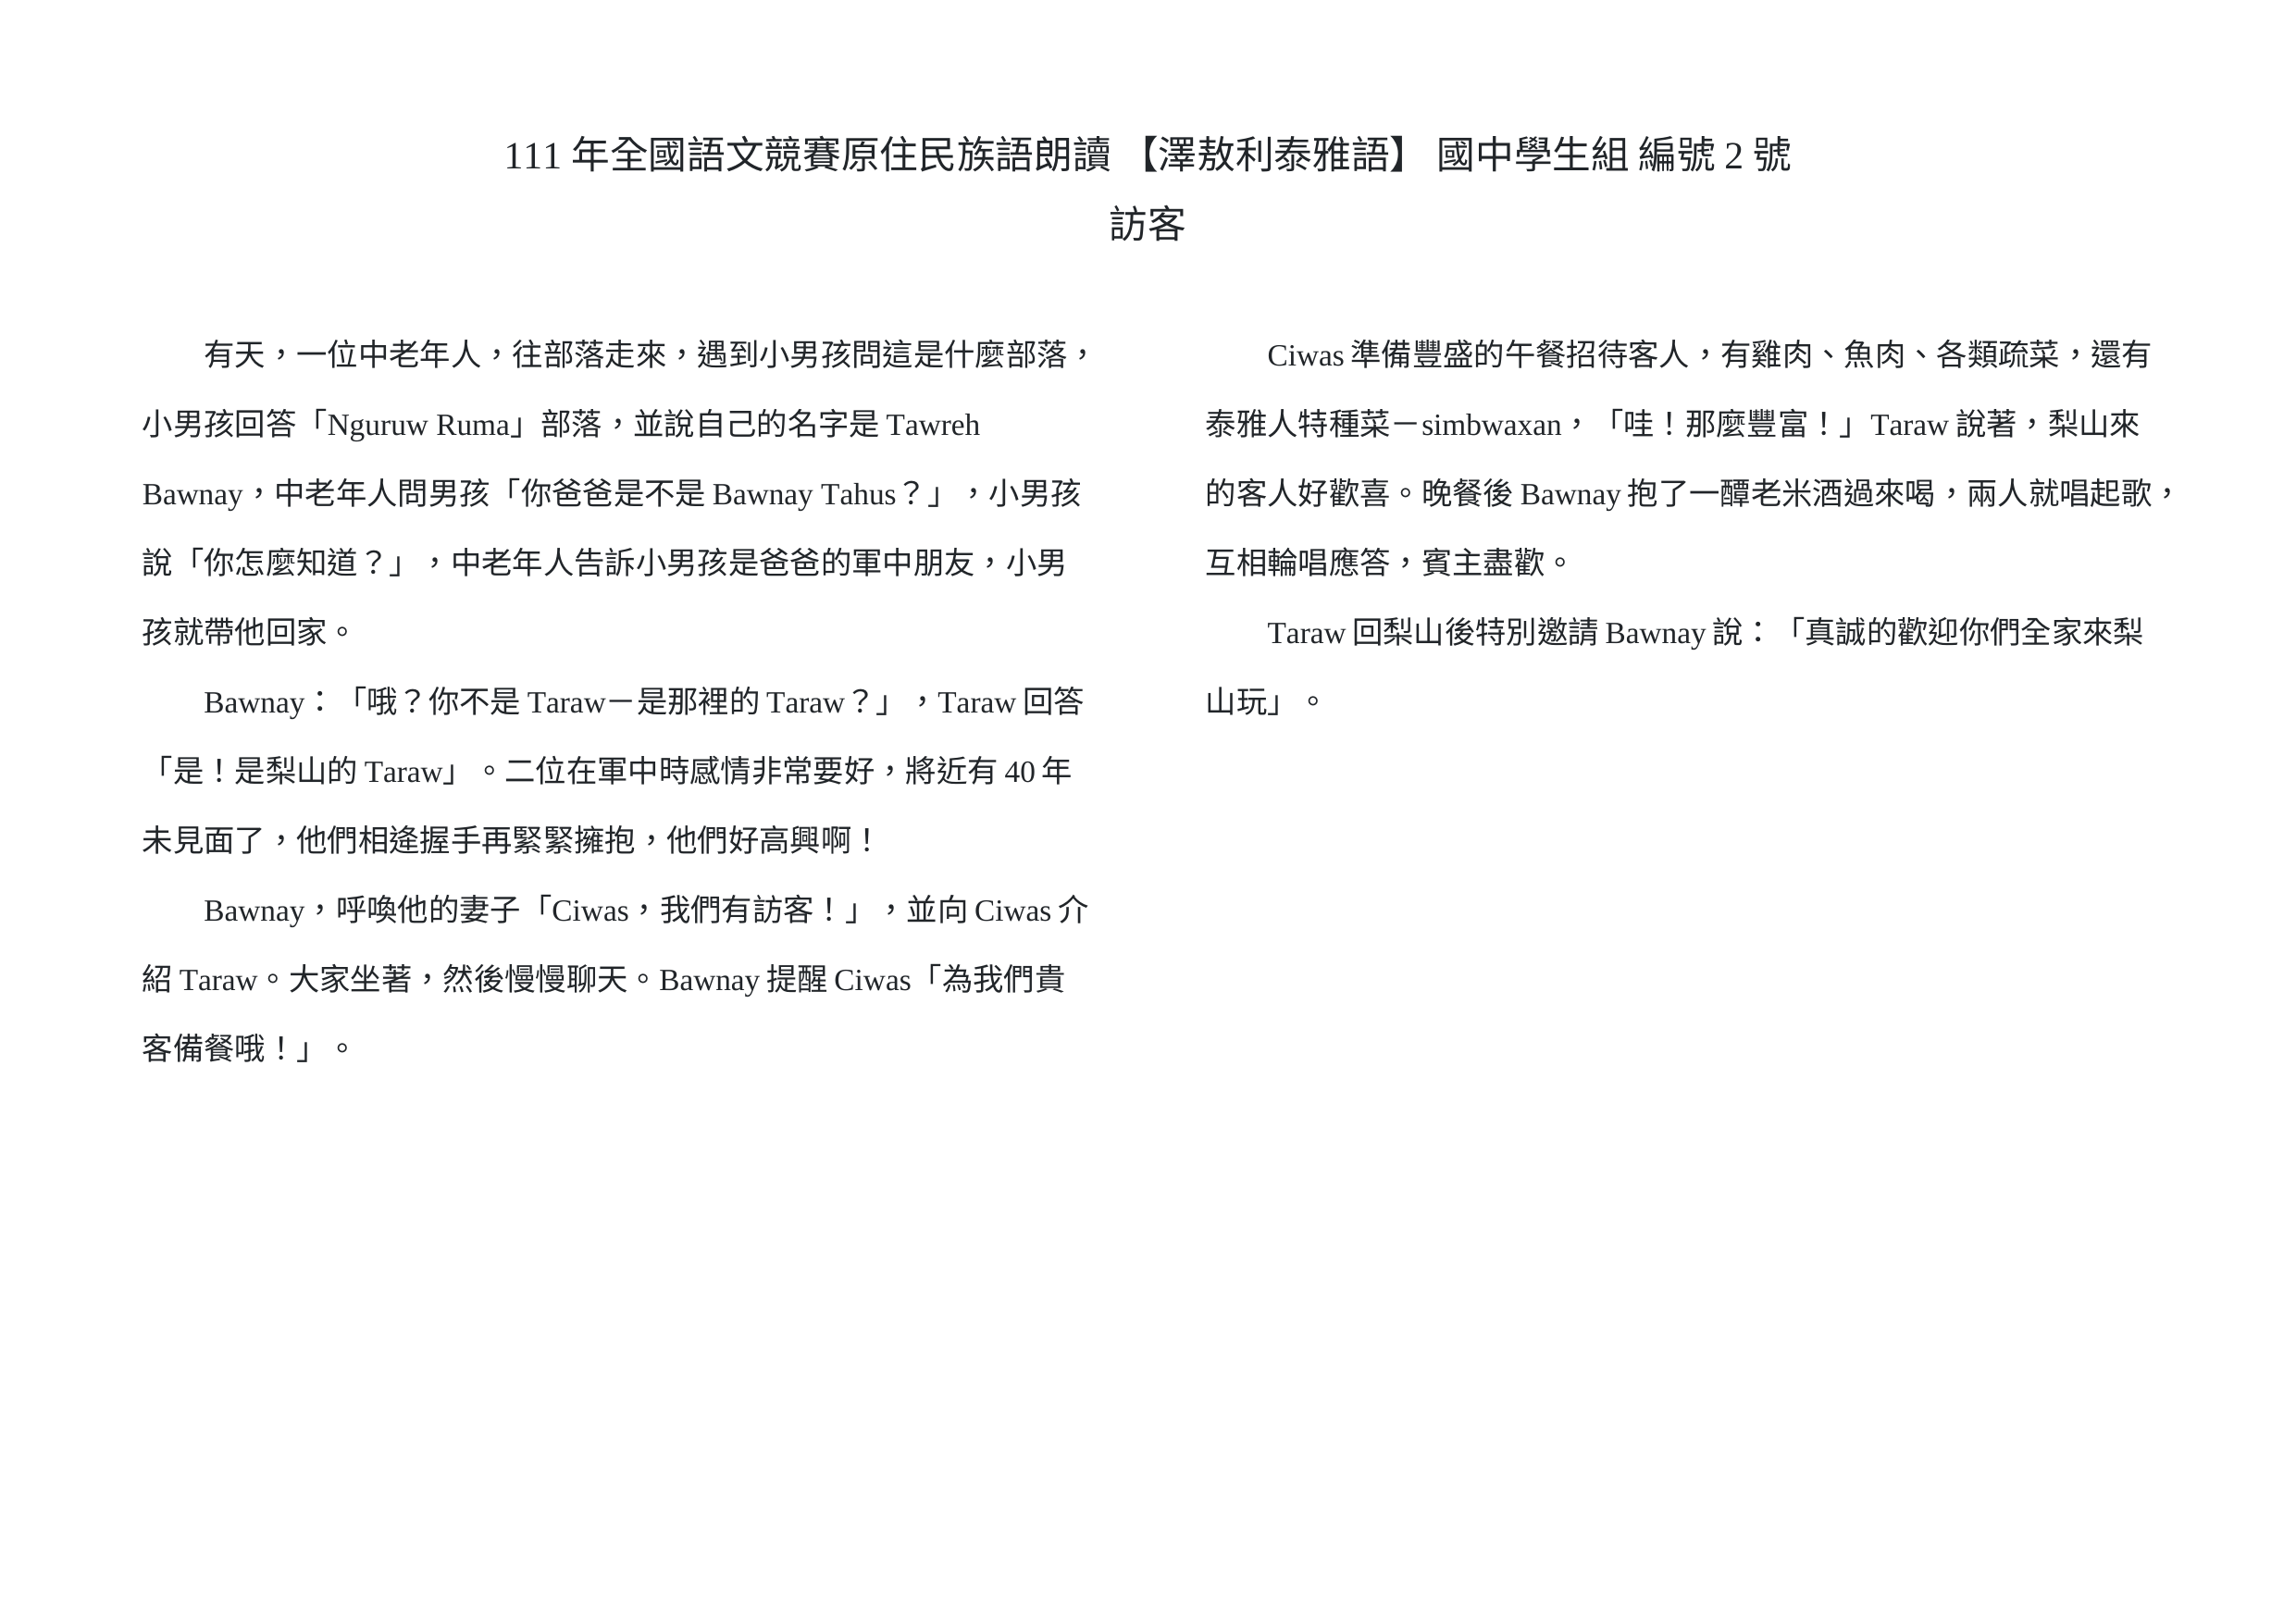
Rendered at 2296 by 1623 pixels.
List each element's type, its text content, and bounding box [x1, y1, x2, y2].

text 111 年全國語文競賽原住民族語朗讀 【澤敖利泰雅語】 國中學生組 編號 2 號 [142, 118, 2153, 187]
text Taraw回梨山後特別邀請Bawnay說：「真誠的歡迎你們全家來梨山玩」。 [1206, 596, 2153, 735]
text Ciwas準備豐盛的午餐招待客人，有雞肉、魚肉、各類疏菜，還有泰雅人特種菜－simbwaxan，「哇！那麼豐富！」Taraw說著，梨山來的客人好歡喜。晚餐後Bawnay抱了一醰老米酒過來喝，兩人就唱起歌，互相輪唱應答，賓主盡歡。 [1206, 318, 2153, 596]
text 訪客 [142, 187, 2153, 256]
text 有天，一位中老年人，往部落走來，遇到小男孩問這是什麼部落，小男孩回答「Nguruw Ruma」部落，並說自己的名字是Tawreh Bawnay，中老年人問男孩「你爸爸是不是Bawnay Tahus？」，小男孩說「你怎麼知道？」，中老年人告訴小男孩是爸爸的軍中朋友，小男孩就帶他回家。 [142, 318, 1090, 665]
text Bawnay：「哦？你不是Taraw－是那裡的Taraw？」，Taraw回答「是！是梨山的Taraw」。二位在軍中時感情非常要好，將近有40年未見面了，他們相逄握手再緊緊擁抱，他們好高興啊！ [142, 665, 1090, 873]
text Bawnay，呼喚他的妻子「Ciwas，我們有訪客！」，並向Ciwas介紹Taraw。大家坐著，然後慢慢聊天。Bawnay提醒Ciwas「為我們貴客備餐哦！」。 [142, 873, 1090, 1082]
